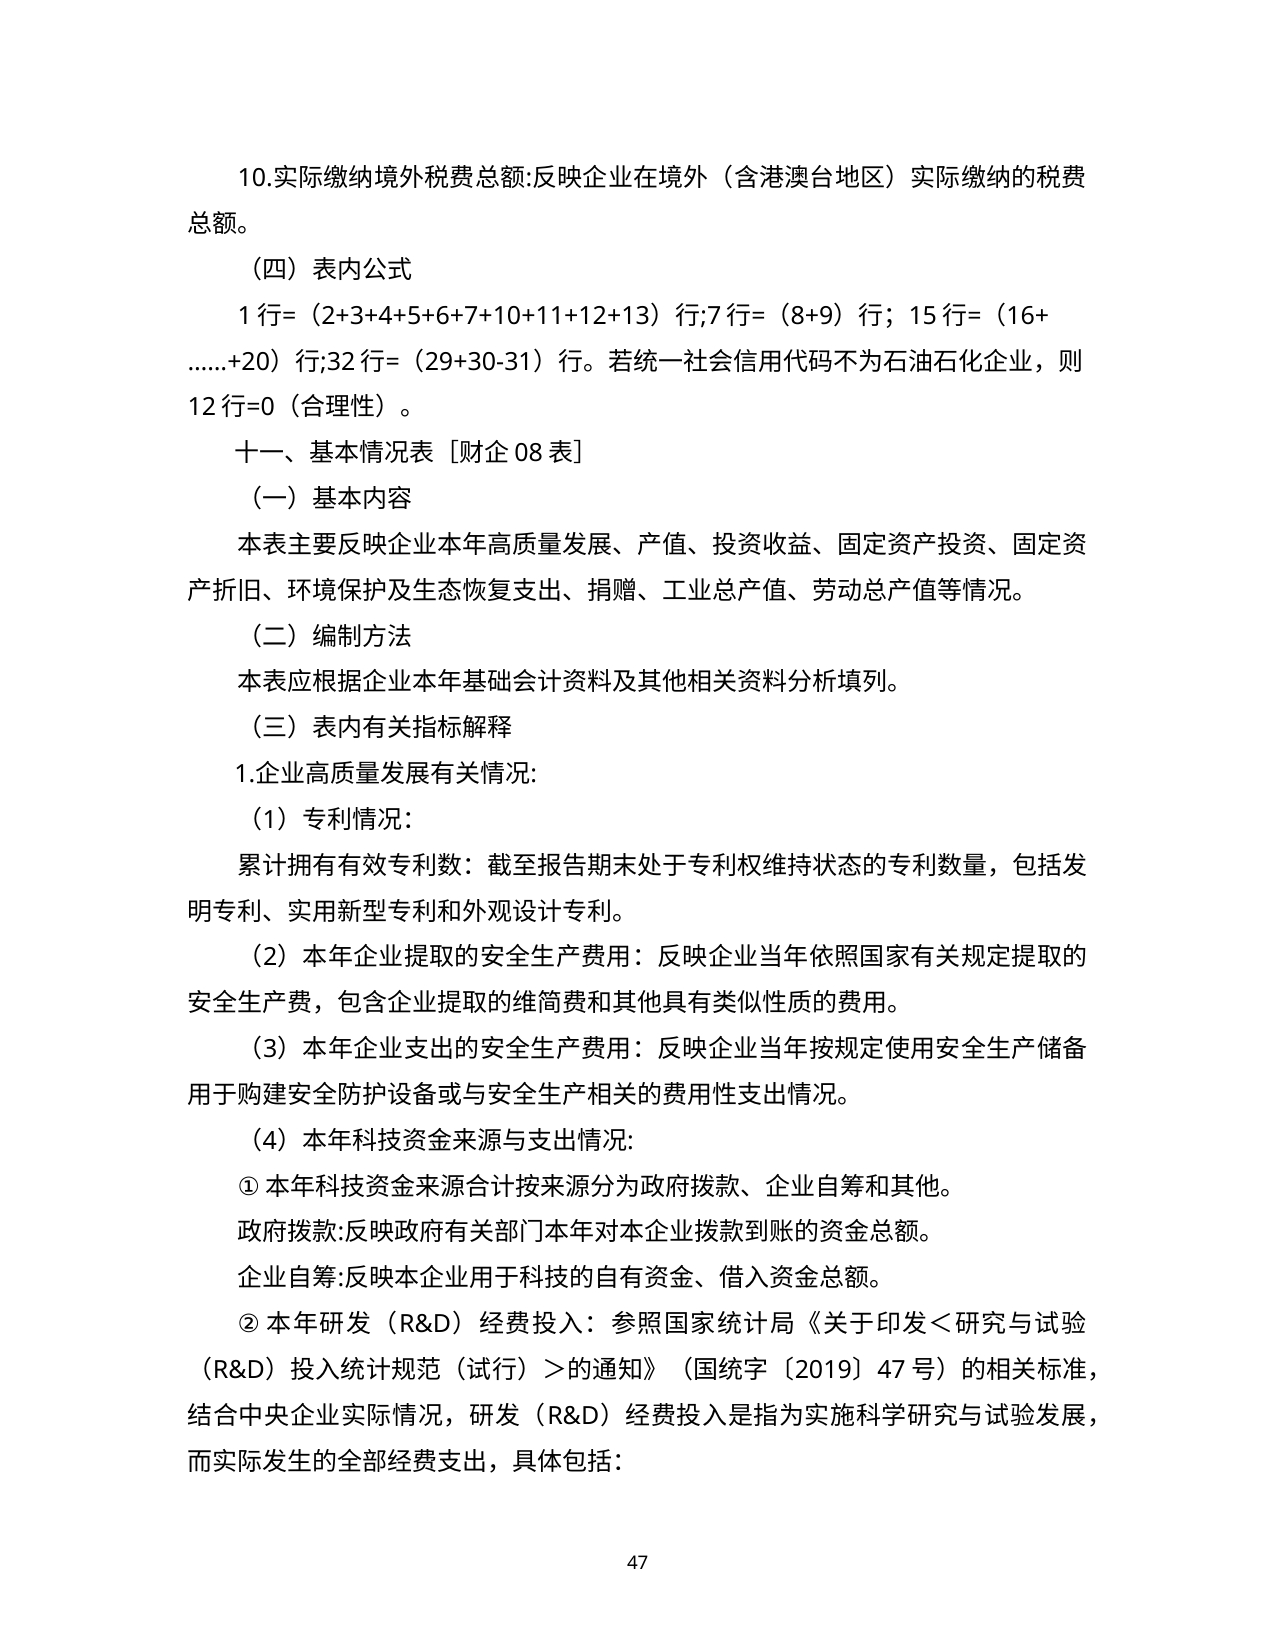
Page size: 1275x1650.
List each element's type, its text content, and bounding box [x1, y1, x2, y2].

text （一）基本内容 [187, 471, 1087, 517]
text ①本年科技资金来源合计按来源分为政府拨款、企业自筹和其他。 [187, 1158, 1087, 1204]
text （4）本年科技资金来源与支出情况: [187, 1112, 1087, 1158]
text 本表应根据企业本年基础会计资料及其他相关资料分析填列。 [187, 654, 1087, 700]
text 政府拨款:反映政府有关部门本年对本企业拨款到账的资金总额。 [187, 1204, 1087, 1250]
text 累计拥有有效专利数：截至报告期末处于专利权维持状态的专利数量，包括发明专利、实用新型专利和外观设计专利。 [187, 837, 1088, 929]
text ②本年研发（R&D）经费投入：参照国家统计局《关于印发＜研究与试验（R&D）投入统计规范（试行）＞的通知》（国统字〔2019〕47号）的相关标准，结合中央企业实际情况，研发（R&D）经费投入是指为实施科学研究与试验发展，而实际发生的全部经费支出，具体包括： [187, 1296, 1087, 1479]
list 基本情况表［财企08表］ [187, 425, 1087, 471]
text （1）专利情况： [187, 792, 1088, 837]
text （三）表内有关指标解释 [187, 700, 1087, 746]
text （四）表内公式 [187, 242, 1087, 287]
text 1行=（2+3+4+5+6+7+10+11+12+13）行;7行=（8+9）行；15行=（16+……+20）行;32行=（29+30-31）行。若统一社会信用代码不为石油石化企业，则12行=0（合理性）。 [187, 287, 1087, 425]
text 10.实际缴纳境外税费总额:反映企业在境外（含港澳台地区）实际缴纳的税费总额。 [187, 150, 1087, 242]
text 1.企业高质量发展有关情况: [187, 746, 1088, 792]
text 企业自筹:反映本企业用于科技的自有资金、借入资金总额。 [187, 1250, 1087, 1296]
text （二）编制方法 [187, 608, 1087, 654]
text 本表主要反映企业本年高质量发展、产值、投资收益、固定资产投资、固定资产折旧、环境保护及生态恢复支出、捐赠、工业总产值、劳动总产值等情况。 [187, 517, 1087, 608]
text （2）本年企业提取的安全生产费用：反映企业当年依照国家有关规定提取的安全生产费，包含企业提取的维简费和其他具有类似性质的费用。 [187, 929, 1087, 1021]
text （3）本年企业支出的安全生产费用：反映企业当年按规定使用安全生产储备用于购建安全防护设备或与安全生产相关的费用性支出情况。 [187, 1021, 1087, 1112]
